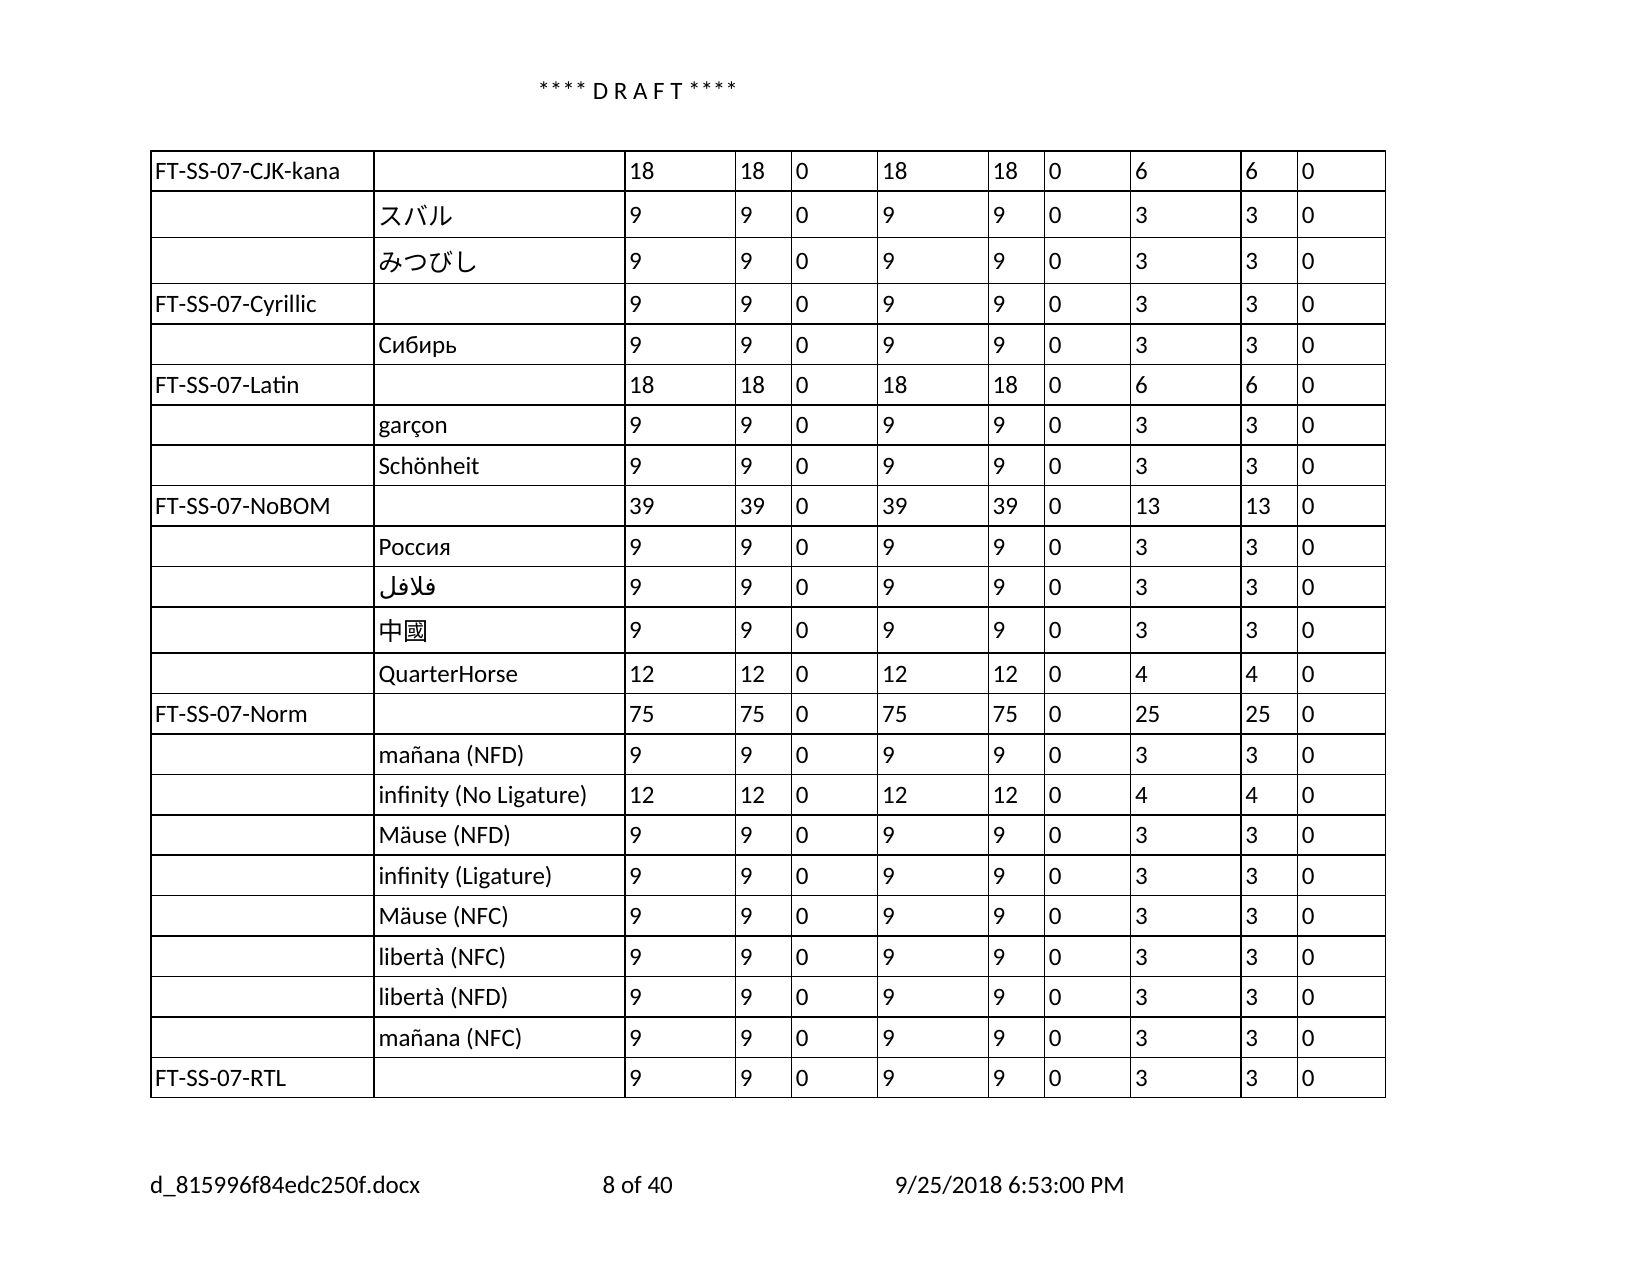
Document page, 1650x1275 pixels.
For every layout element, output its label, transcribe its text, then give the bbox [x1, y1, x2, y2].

table_cell 0 [1298, 816, 1385, 854]
table_cell libertà (NFD) [375, 977, 624, 1016]
table_cell 9 [626, 896, 735, 935]
table_cell 9 [626, 527, 735, 566]
table_cell 3 [1131, 937, 1240, 976]
table_cell 9 [736, 1058, 791, 1097]
table_cell Mäuse (NFC) [375, 896, 624, 935]
table_cell 9 [626, 977, 735, 1016]
table_cell 18 [626, 365, 735, 404]
table_cell [152, 406, 373, 444]
table_cell 中國 [375, 608, 624, 652]
table_cell فلافل [375, 567, 624, 606]
table_cell 9 [626, 238, 735, 283]
table_cell [152, 1018, 373, 1056]
table_cell 9 [878, 325, 988, 363]
table_cell 9 [736, 735, 791, 773]
table_cell 9 [626, 192, 735, 237]
table_cell 0 [1045, 192, 1130, 237]
table_cell 0 [792, 608, 877, 652]
table_cell 3 [1131, 192, 1240, 237]
table_cell 0 [792, 192, 877, 237]
table_cell 3 [1131, 238, 1240, 283]
table_cell 0 [1045, 694, 1130, 733]
table_cell 18 [989, 152, 1044, 190]
table_cell 0 [1045, 486, 1130, 525]
table_cell [152, 325, 373, 363]
table_cell infinity (No Ligature) [375, 775, 624, 814]
table_cell 3 [1242, 816, 1297, 854]
table_cell 75 [989, 694, 1044, 733]
table_cell FT-SS-07-Cyrillic [152, 284, 373, 323]
table_cell 0 [1298, 977, 1385, 1016]
table_cell QuarterHorse [375, 654, 624, 693]
table_cell 0 [1045, 446, 1130, 485]
table_cell [375, 1058, 624, 1097]
table_cell [152, 608, 373, 652]
table_cell 25 [1131, 694, 1240, 733]
table_cell 0 [1298, 238, 1385, 283]
table_cell 9 [736, 608, 791, 652]
table_cell 0 [792, 694, 877, 733]
table_cell Schönheit [375, 446, 624, 485]
table_cell 9 [736, 816, 791, 854]
table_cell 18 [626, 152, 735, 190]
table_cell 9 [736, 937, 791, 976]
table_cell [152, 735, 373, 773]
table_cell 9 [989, 816, 1044, 854]
table_cell 3 [1242, 325, 1297, 363]
table_cell 9 [989, 406, 1044, 444]
table_cell みつびし [375, 238, 624, 283]
table_cell 3 [1131, 567, 1240, 606]
table_cell 3 [1242, 896, 1297, 935]
table_cell 9 [989, 446, 1044, 485]
table_cell 9 [878, 192, 988, 237]
table_cell 3 [1131, 446, 1240, 485]
table_cell スバル [375, 192, 624, 237]
table_cell 3 [1242, 406, 1297, 444]
table_cell 0 [1298, 446, 1385, 485]
table_cell 13 [1242, 486, 1297, 525]
table_cell 0 [1045, 365, 1130, 404]
table_cell [152, 977, 373, 1016]
table_cell FT-SS-07-RTL [152, 1058, 373, 1097]
table_cell 9 [736, 406, 791, 444]
table_cell 12 [878, 775, 988, 814]
table_cell 6 [1242, 152, 1297, 190]
table_cell 9 [878, 608, 988, 652]
table_cell 12 [626, 775, 735, 814]
table_cell 9 [736, 1018, 791, 1056]
table_cell 0 [1045, 654, 1130, 693]
table_cell 3 [1242, 856, 1297, 895]
table_cell 9 [626, 608, 735, 652]
table_cell 9 [989, 937, 1044, 976]
table_cell 25 [1242, 694, 1297, 733]
table_cell 3 [1242, 1018, 1297, 1056]
table_cell 9 [736, 977, 791, 1016]
table_cell 0 [1298, 406, 1385, 444]
table_cell 9 [736, 896, 791, 935]
table_cell 9 [878, 1018, 988, 1056]
table_cell 9 [989, 192, 1044, 237]
table_cell 9 [626, 446, 735, 485]
table_cell 9 [878, 816, 988, 854]
table_cell 9 [878, 1058, 988, 1097]
table_cell 0 [1298, 365, 1385, 404]
table_cell 3 [1242, 192, 1297, 237]
table_cell Mäuse (NFD) [375, 816, 624, 854]
table_cell 9 [626, 406, 735, 444]
table_cell 9 [626, 816, 735, 854]
table_cell 0 [792, 152, 877, 190]
table_cell inﬁnity (Ligature) [375, 856, 624, 895]
table_cell 3 [1131, 856, 1240, 895]
table_cell 75 [736, 694, 791, 733]
table_cell Сибирь [375, 325, 624, 363]
table_cell [152, 446, 373, 485]
table_cell 0 [792, 896, 877, 935]
table_cell 0 [1298, 1018, 1385, 1056]
table_cell 0 [1298, 1058, 1385, 1097]
table_cell 3 [1242, 446, 1297, 485]
table_cell 0 [1045, 238, 1130, 283]
table_cell 9 [989, 735, 1044, 773]
table_cell 0 [1045, 1058, 1130, 1097]
table_cell 0 [792, 654, 877, 693]
table_cell 9 [989, 896, 1044, 935]
table_cell 0 [792, 775, 877, 814]
table_cell 18 [989, 365, 1044, 404]
table_cell 0 [792, 937, 877, 976]
table_cell 0 [1045, 977, 1130, 1016]
table_cell 9 [626, 856, 735, 895]
table_cell 9 [878, 406, 988, 444]
table_cell 0 [1298, 192, 1385, 237]
table_cell 3 [1131, 1058, 1240, 1097]
table_cell 4 [1242, 654, 1297, 693]
table_cell 6 [1131, 365, 1240, 404]
table_cell [375, 284, 624, 323]
table_cell 12 [736, 654, 791, 693]
table_cell garçon [375, 406, 624, 444]
table_cell 9 [989, 567, 1044, 606]
table_cell 9 [989, 608, 1044, 652]
table_cell FT-SS-07-CJK-kana [152, 152, 373, 190]
table_cell 12 [989, 775, 1044, 814]
table_cell [375, 486, 624, 525]
table_cell 9 [736, 527, 791, 566]
table_cell 0 [1298, 775, 1385, 814]
table_cell 0 [792, 486, 877, 525]
table_cell 3 [1242, 527, 1297, 566]
table_cell 39 [626, 486, 735, 525]
table_cell 9 [626, 937, 735, 976]
table_cell 9 [626, 1018, 735, 1056]
table_cell 0 [792, 856, 877, 895]
table_cell 0 [1298, 654, 1385, 693]
table_cell 3 [1131, 284, 1240, 323]
table_cell 0 [792, 1058, 877, 1097]
table_cell 3 [1131, 735, 1240, 773]
table_cell 9 [736, 446, 791, 485]
table_cell 0 [792, 238, 877, 283]
table_cell 0 [792, 567, 877, 606]
table_cell 0 [1298, 567, 1385, 606]
table_cell 0 [1298, 856, 1385, 895]
table_cell 75 [878, 694, 988, 733]
table_cell 9 [989, 856, 1044, 895]
table_cell 9 [736, 325, 791, 363]
table_cell 0 [792, 816, 877, 854]
table_cell 6 [1131, 152, 1240, 190]
table_cell 0 [1298, 527, 1385, 566]
table_cell 3 [1131, 896, 1240, 935]
table_cell 0 [1298, 486, 1385, 525]
table_cell 9 [878, 238, 988, 283]
table_cell [152, 937, 373, 976]
table_cell 0 [1298, 735, 1385, 773]
table_cell 9 [989, 325, 1044, 363]
table_cell FT-SS-07-Latin [152, 365, 373, 404]
table_cell 9 [989, 977, 1044, 1016]
table_cell 9 [989, 238, 1044, 283]
table_cell 3 [1131, 406, 1240, 444]
table_cell 3 [1131, 325, 1240, 363]
table_cell 0 [1298, 937, 1385, 976]
table_cell 12 [878, 654, 988, 693]
table_cell [375, 152, 624, 190]
table_cell 0 [1045, 775, 1130, 814]
table_cell 0 [1298, 325, 1385, 363]
table_cell 9 [878, 977, 988, 1016]
table_cell Россия [375, 527, 624, 566]
table_cell 0 [1045, 735, 1130, 773]
table_cell 39 [989, 486, 1044, 525]
table_cell 0 [792, 284, 877, 323]
table_cell 9 [736, 192, 791, 237]
table_cell 9 [878, 735, 988, 773]
table_cell 0 [1298, 694, 1385, 733]
table_cell 0 [1298, 152, 1385, 190]
table_cell 18 [736, 365, 791, 404]
table_cell 3 [1131, 816, 1240, 854]
table_cell 0 [792, 365, 877, 404]
table_cell 3 [1242, 1058, 1297, 1097]
table_cell FT-SS-07-NoBOM [152, 486, 373, 525]
table_cell 3 [1131, 608, 1240, 652]
table_cell 9 [878, 527, 988, 566]
table_cell 0 [1045, 527, 1130, 566]
table_cell 9 [878, 567, 988, 606]
table_cell 0 [1045, 937, 1130, 976]
table_cell 9 [626, 284, 735, 323]
table_cell 0 [1045, 325, 1130, 363]
table_cell 39 [878, 486, 988, 525]
table_cell 9 [878, 856, 988, 895]
table_cell 0 [792, 1018, 877, 1056]
table_cell 9 [736, 238, 791, 283]
table_cell 0 [1045, 856, 1130, 895]
table_cell 9 [626, 735, 735, 773]
table_cell mañana (NFC) [375, 1018, 624, 1056]
table_cell 0 [1045, 816, 1130, 854]
table_cell 9 [878, 937, 988, 976]
table_cell 9 [878, 896, 988, 935]
table_cell 0 [1045, 152, 1130, 190]
table_cell 3 [1242, 238, 1297, 283]
table_cell 0 [792, 977, 877, 1016]
table_cell 3 [1131, 1018, 1240, 1056]
table_cell 0 [792, 527, 877, 566]
table_cell 0 [1045, 896, 1130, 935]
table_cell [152, 856, 373, 895]
table_cell [152, 192, 373, 237]
table_cell 0 [1045, 1018, 1130, 1056]
table_cell mañana (NFD) [375, 735, 624, 773]
table_cell 0 [1045, 608, 1130, 652]
table_cell 9 [878, 446, 988, 485]
table_cell 39 [736, 486, 791, 525]
table_cell 0 [792, 446, 877, 485]
table_cell 3 [1242, 284, 1297, 323]
table_cell 3 [1242, 977, 1297, 1016]
table_cell 9 [989, 1018, 1044, 1056]
table_cell 0 [1298, 608, 1385, 652]
table_cell 18 [878, 152, 988, 190]
table_cell 9 [989, 527, 1044, 566]
table_cell 6 [1242, 365, 1297, 404]
table_cell 18 [736, 152, 791, 190]
table_cell [152, 238, 373, 283]
table_cell 3 [1242, 735, 1297, 773]
table_cell 3 [1242, 937, 1297, 976]
table_cell 12 [626, 654, 735, 693]
table_cell 0 [792, 325, 877, 363]
table_cell 4 [1131, 654, 1240, 693]
table_cell 9 [626, 1058, 735, 1097]
table_cell 18 [878, 365, 988, 404]
table_cell 9 [878, 284, 988, 323]
table_cell 9 [626, 325, 735, 363]
table_cell [152, 896, 373, 935]
table_cell 3 [1242, 608, 1297, 652]
table_cell 75 [626, 694, 735, 733]
table_cell 4 [1131, 775, 1240, 814]
table_cell 12 [989, 654, 1044, 693]
table_cell [152, 527, 373, 566]
table_cell 12 [736, 775, 791, 814]
table_cell libertà (NFC) [375, 937, 624, 976]
table_cell 9 [626, 567, 735, 606]
table_cell 3 [1131, 977, 1240, 1016]
table_cell 9 [989, 284, 1044, 323]
table_cell 3 [1242, 567, 1297, 606]
table_cell [152, 775, 373, 814]
table_cell 4 [1242, 775, 1297, 814]
table_cell [375, 365, 624, 404]
table_cell 9 [736, 856, 791, 895]
table_cell 9 [736, 284, 791, 323]
table_cell 0 [792, 735, 877, 773]
table_cell [152, 567, 373, 606]
table_cell [375, 694, 624, 733]
table_cell 0 [1045, 284, 1130, 323]
table_cell 13 [1131, 486, 1240, 525]
table_cell 9 [989, 1058, 1044, 1097]
table_cell 0 [792, 406, 877, 444]
table_cell 0 [1045, 567, 1130, 606]
table_cell [152, 816, 373, 854]
table_cell FT-SS-07-Norm [152, 694, 373, 733]
table_cell 9 [736, 567, 791, 606]
table_cell [152, 654, 373, 693]
table_cell 3 [1131, 527, 1240, 566]
table_cell 0 [1298, 896, 1385, 935]
table_cell 0 [1045, 406, 1130, 444]
table_cell 0 [1298, 284, 1385, 323]
